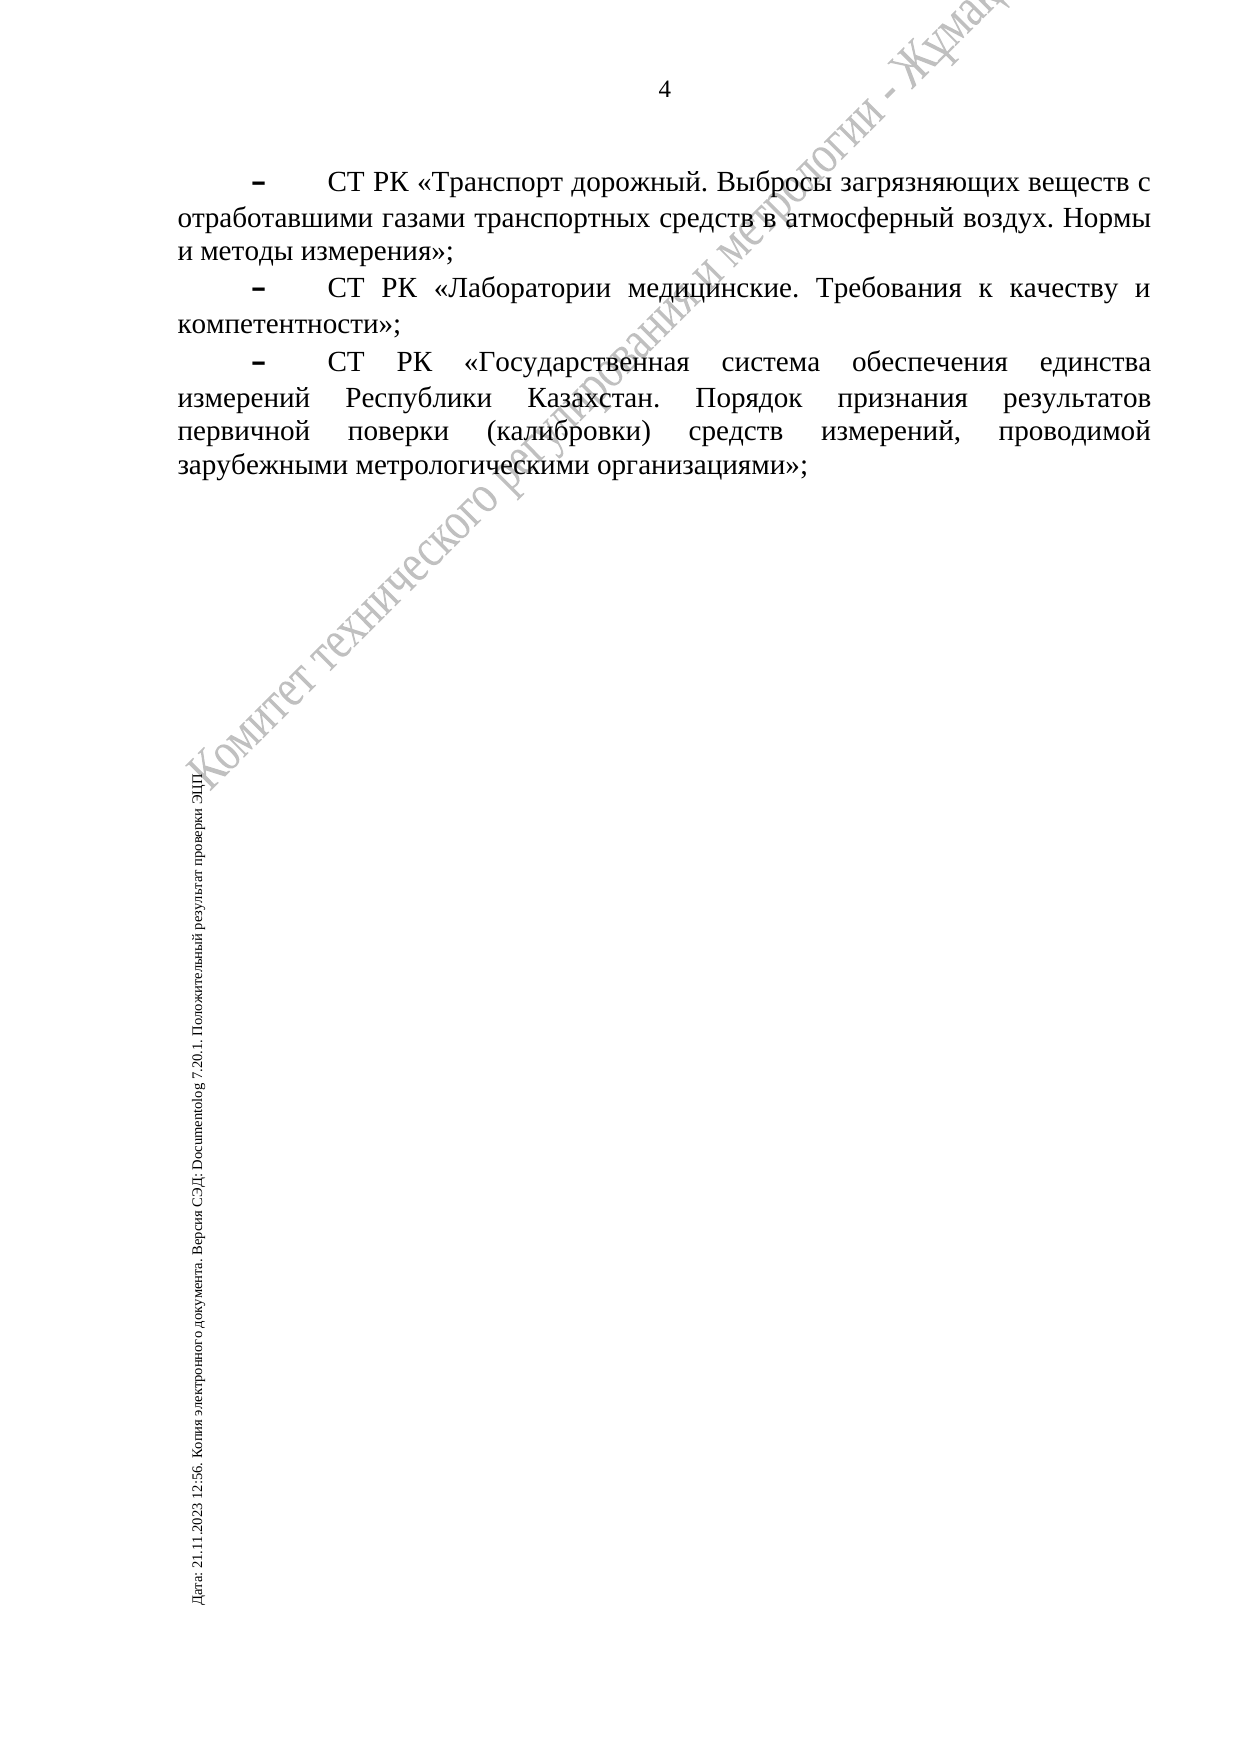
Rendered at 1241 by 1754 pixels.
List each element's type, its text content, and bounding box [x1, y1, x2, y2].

list СТ РК «Государственная система обеспечения единства измерений Республики Казахстан. Порядок признания результатов первичной поверки (калибровки) средств измерений, проводимой зарубежными метрологическими организациями»; [177, 340, 1152, 480]
list СТ РК «Транспорт дорожный. Выбросы загрязняющих веществ с отработавшими газами транспортных средств в атмосферный воздух. Нормы и методы измерения»; [177, 160, 1152, 267]
list СТ РК «Лаборатории медицинские. Требования к качеству и компетентности»; [177, 267, 1152, 340]
